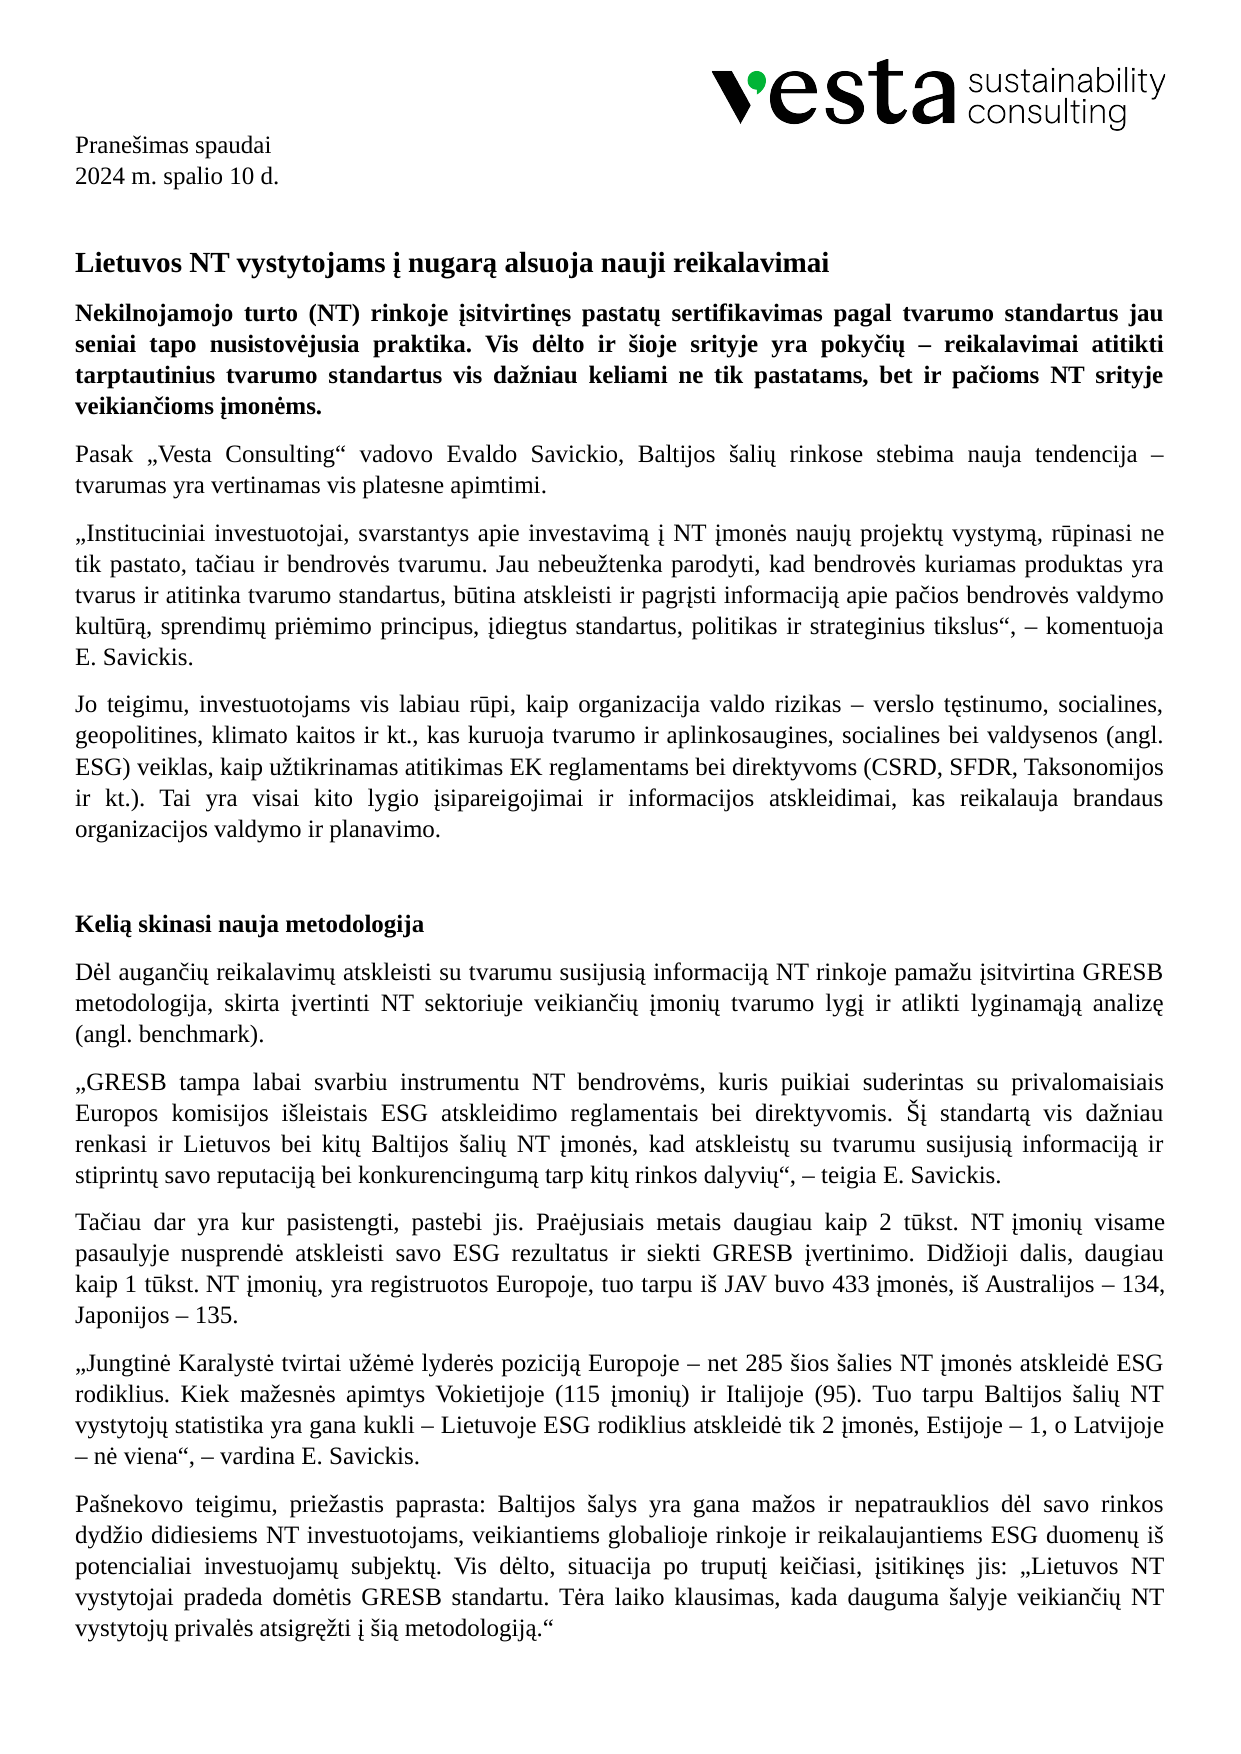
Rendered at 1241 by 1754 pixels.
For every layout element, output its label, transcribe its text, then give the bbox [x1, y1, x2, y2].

picture [711, 59, 1166, 131]
text Jo teigimu, investuotojams vis labiau rūpi, kaip organizacija valdo rizikas – verslo tęstinumo, socialines, geopolitines, klimato kaitos ir kt., kas kuruoja tvarumo ir aplinkosaugines, socialines bei valdysenos (angl. ESG) veiklas, kaip užtikrinamas atitikimas EK reglamentams bei direktyvoms (CSRD, SFDR, Taksonomijos ir kt.). Tai yra visai kito lygio įsipareigojimai ir informacijos atskleidimai, kas reikalauja brandaus organizacijos valdymo ir planavimo. [75, 689, 1165, 842]
text Tačiau dar yra kur pasistengti, pastebi jis. Praėjusiais metais daugiau kaip 2 tūkst. NT įmonių visame pasaulyje nusprendė atskleisti savo ESG rezultatus ir siekti GRESB įvertinimo. Didžioji dalis, daugiau kaip 1 tūkst. NT įmonių, yra registruotos Europoje, tuo tarpu iš JAV buvo 433 įmonės, iš Australijos – 134, Japonijos – 135. [75, 1207, 1165, 1329]
text 2024 m. spalio 10 d. [75, 161, 1165, 190]
text „Instituciniai investuotojai, svarstantys apie investavimą į NT įmonės naujų projektų vystymą, rūpinasi ne tik pastato, tačiau ir bendrovės tvarumu. Jau nebeužtenka parodyti, kad bendrovės kuriamas produktas yra tvarus ir atitinka tvarumo standartus, būtina atskleisti ir pagrįsti informaciją apie pačios bendrovės valdymo kultūrą, sprendimų priėmimo principus, įdiegtus standartus, politikas ir strateginius tikslus“, – komentuoja E. Savickis. [75, 518, 1165, 671]
text Nekilnojamojo turto (NT) rinkoje įsitvirtinęs pastatų sertifikavimas pagal tvarumo standartus jau seniai tapo nusistovėjusia praktika. Vis dėlto ir šioje srityje yra pokyčių – reikalavimai atitikti tarptautinius tvarumo standartus vis dažniau keliami ne tik pastatams, bet ir pačioms NT srityje veikiančioms įmonėms. [75, 298, 1165, 420]
text „GRESB tampa labai svarbiu instrumentu NT bendrovėms, kuris puikiai suderintas su privalomaisiais Europos komisijos išleistais ESG atskleidimo reglamentais bei direktyvomis. Šį standartą vis dažniau renkasi ir Lietuvos bei kitų Baltijos šalių NT įmonės, kad atskleistų su tvarumu susijusią informaciją ir stiprintų savo reputaciją bei konkurencingumą tarp kitų rinkos dalyvių“, – teigia E. Savickis. [75, 1067, 1165, 1188]
text Pranešimas spaudai [75, 130, 1165, 159]
text Pašnekovo teigimu, priežastis paprasta: Baltijos šalys yra gana mažos ir nepatrauklios dėl savo rinkos dydžio didiesiems NT investuotojams, veikiantiems globalioje rinkoje ir reikalaujantiems ESG duomenų iš potencialiai investuojamų subjektų. Vis dėlto, situacija po truputį keičiasi, įsitikinęs jis: „Lietuvos NT vystytojai pradeda domėtis GRESB standartu. Tėra laiko klausimas, kada dauguma šalyje veikiančių NT vystytojų privalės atsigręžti į šią metodologiją.“ [75, 1489, 1165, 1642]
text Kelią skinasi nauja metodologija [75, 909, 1165, 938]
text Dėl augančių reikalavimų atskleisti su tvarumu susijusią informaciją NT rinkoje pamažu įsitvirtina GRESB metodologija, skirta įvertinti NT sektoriuje veikiančių įmonių tvarumo lygį ir atlikti lyginamąją analizę (angl. benchmark). [75, 957, 1165, 1048]
text „Jungtinė Karalystė tvirtai užėmė lyderės poziciją Europoje – net 285 šios šalies NT įmonės atskleidė ESG rodiklius. Kiek mažesnės apimtys Vokietijoje (115 įmonių) ir Italijoje (95). Tuo tarpu Baltijos šalių NT vystytojų statistika yra gana kukli – Lietuvoje ESG rodiklius atskleidė tik 2 įmonės, Estijoje – 1, o Latvijoje – nė viena“, – vardina E. Savickis. [75, 1348, 1165, 1470]
text Pasak „Vesta Consulting“ vadovo Evaldo Savickio, Baltijos šalių rinkose stebima nauja tendencija – tvarumas yra vertinamas vis platesne apimtimi. [75, 439, 1165, 499]
text Lietuvos NT vystytojams į nugarą alsuoja nauji reikalavimai [75, 245, 1165, 279]
